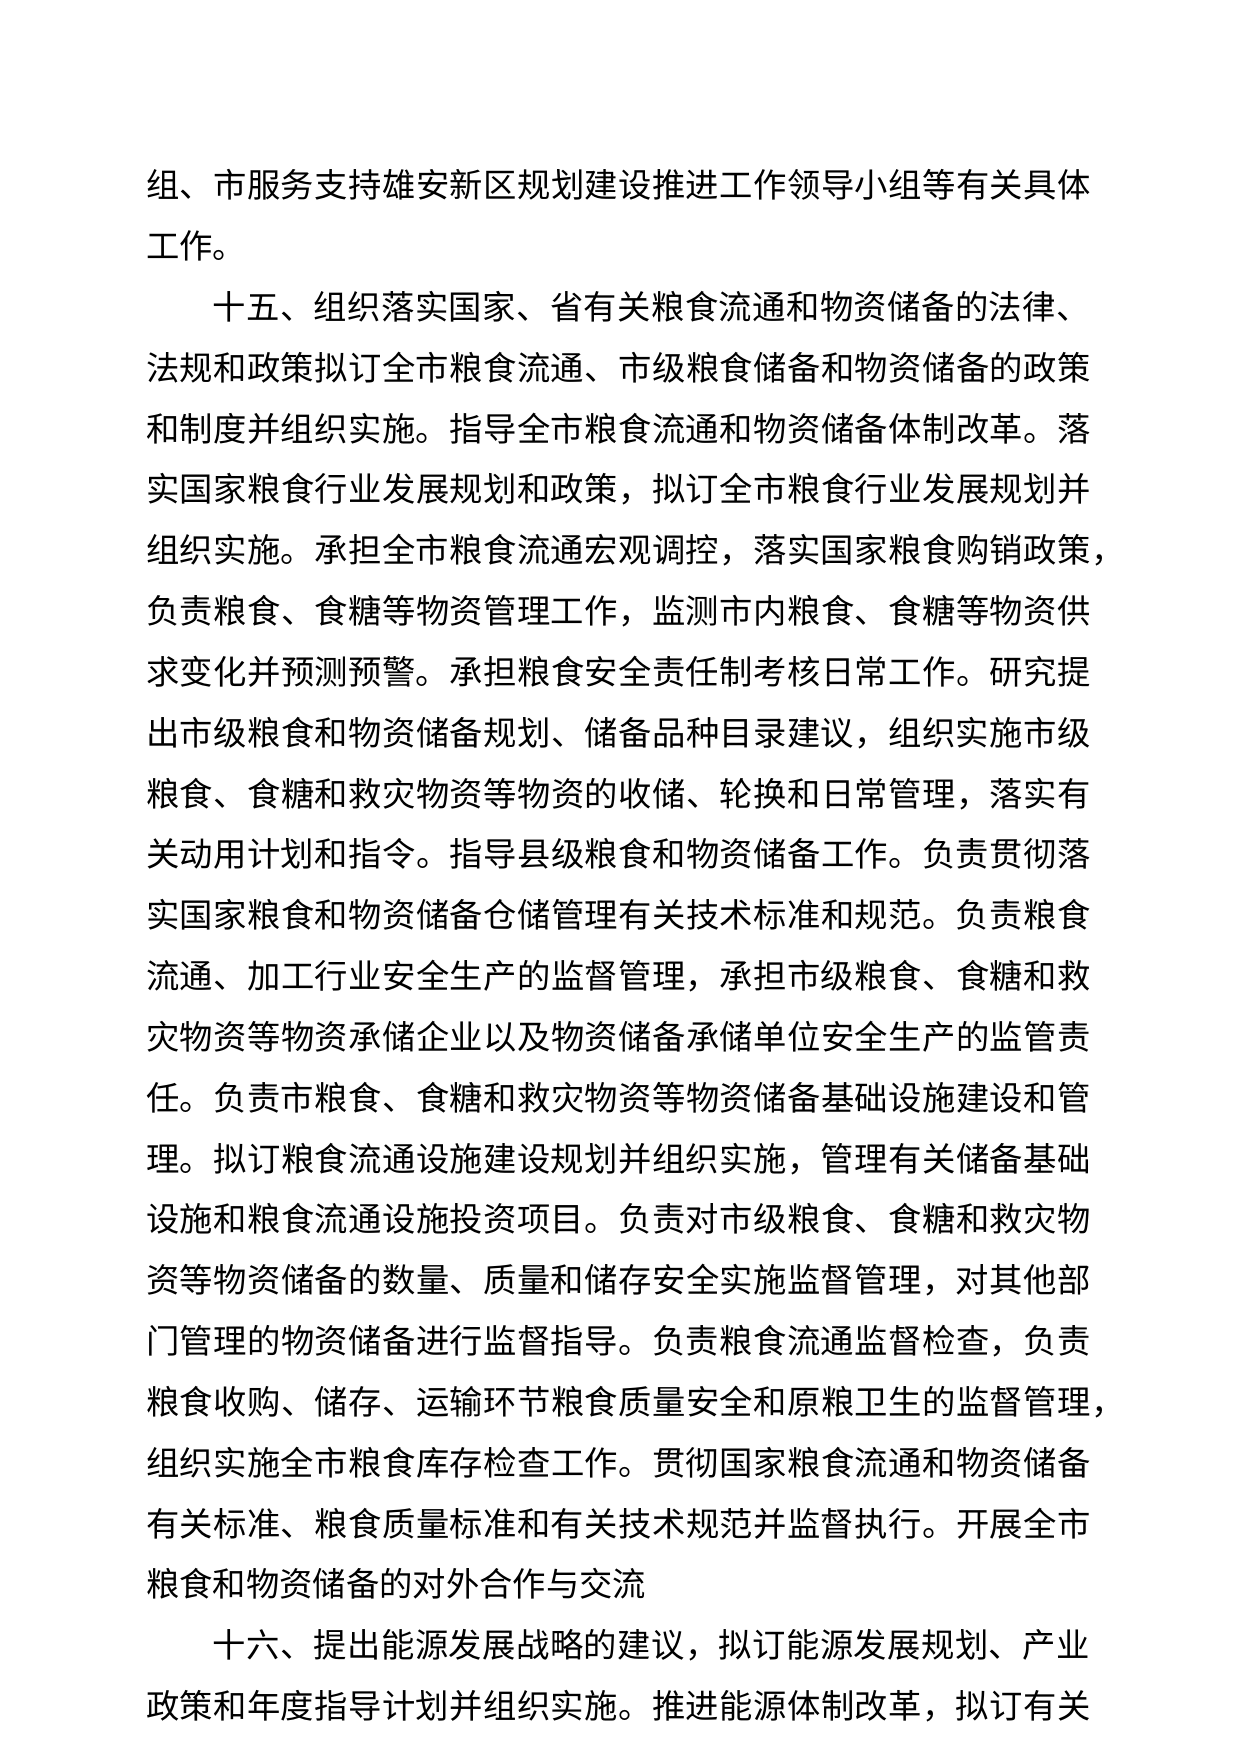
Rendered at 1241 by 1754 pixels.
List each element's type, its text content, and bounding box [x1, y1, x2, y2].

text 十五、组织落实国家、省有关粮食流通和物资储备的法律、法规和政策拟订全市粮食流通、市级粮食储备和物资储备的政策和制度并组织实施。指导全市粮食流通和物资储备体制改革。落实国家粮食行业发展规划和政策，拟订全市粮食行业发展规划并组织实施。承担全市粮食流通宏观调控，落实国家粮食购销政策，负责粮食、食糖等物资管理工作，监测市内粮食、食糖等物资供求变化并预测预警。承担粮食安全责任制考核日常工作。研究提出市级粮食和物资储备规划、储备品种目录建议，组织实施市级粮食、食糖和救灾物资等物资的收储、轮换和日常管理，落实有关动用计划和指令。指导县级粮食和物资储备工作。负责贯彻落实国家粮食和物资储备仓储管理有关技术标准和规范。负责粮食流通、加工行业安全生产的监督管理，承担市级粮食、食糖和救灾物资等物资承储企业以及物资储备承储单位安全生产的监管责任。负责市粮食、食糖和救灾物资等物资储备基础设施建设和管理。拟订粮食流通设施建设规划并组织实施，管理有关储备基础设施和粮食流通设施投资项目。负责对市级粮食、食糖和救灾物资等物资储备的数量、质量和储存安全实施监督管理，对其他部门管理的物资储备进行监督指导。负责粮食流通监督检查，负责粮食收购、储存、运输环节粮食质量安全和原粮卫生的监督管理，组织实施全市粮食库存检查工作。贯彻国家粮食流通和物资储备有关标准、粮食质量标准和有关技术规范并监督执行。开展全市粮食和物资储备的对外合作与交流 [146, 271, 1091, 1609]
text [146, 149, 1091, 271]
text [146, 1609, 1091, 1731]
